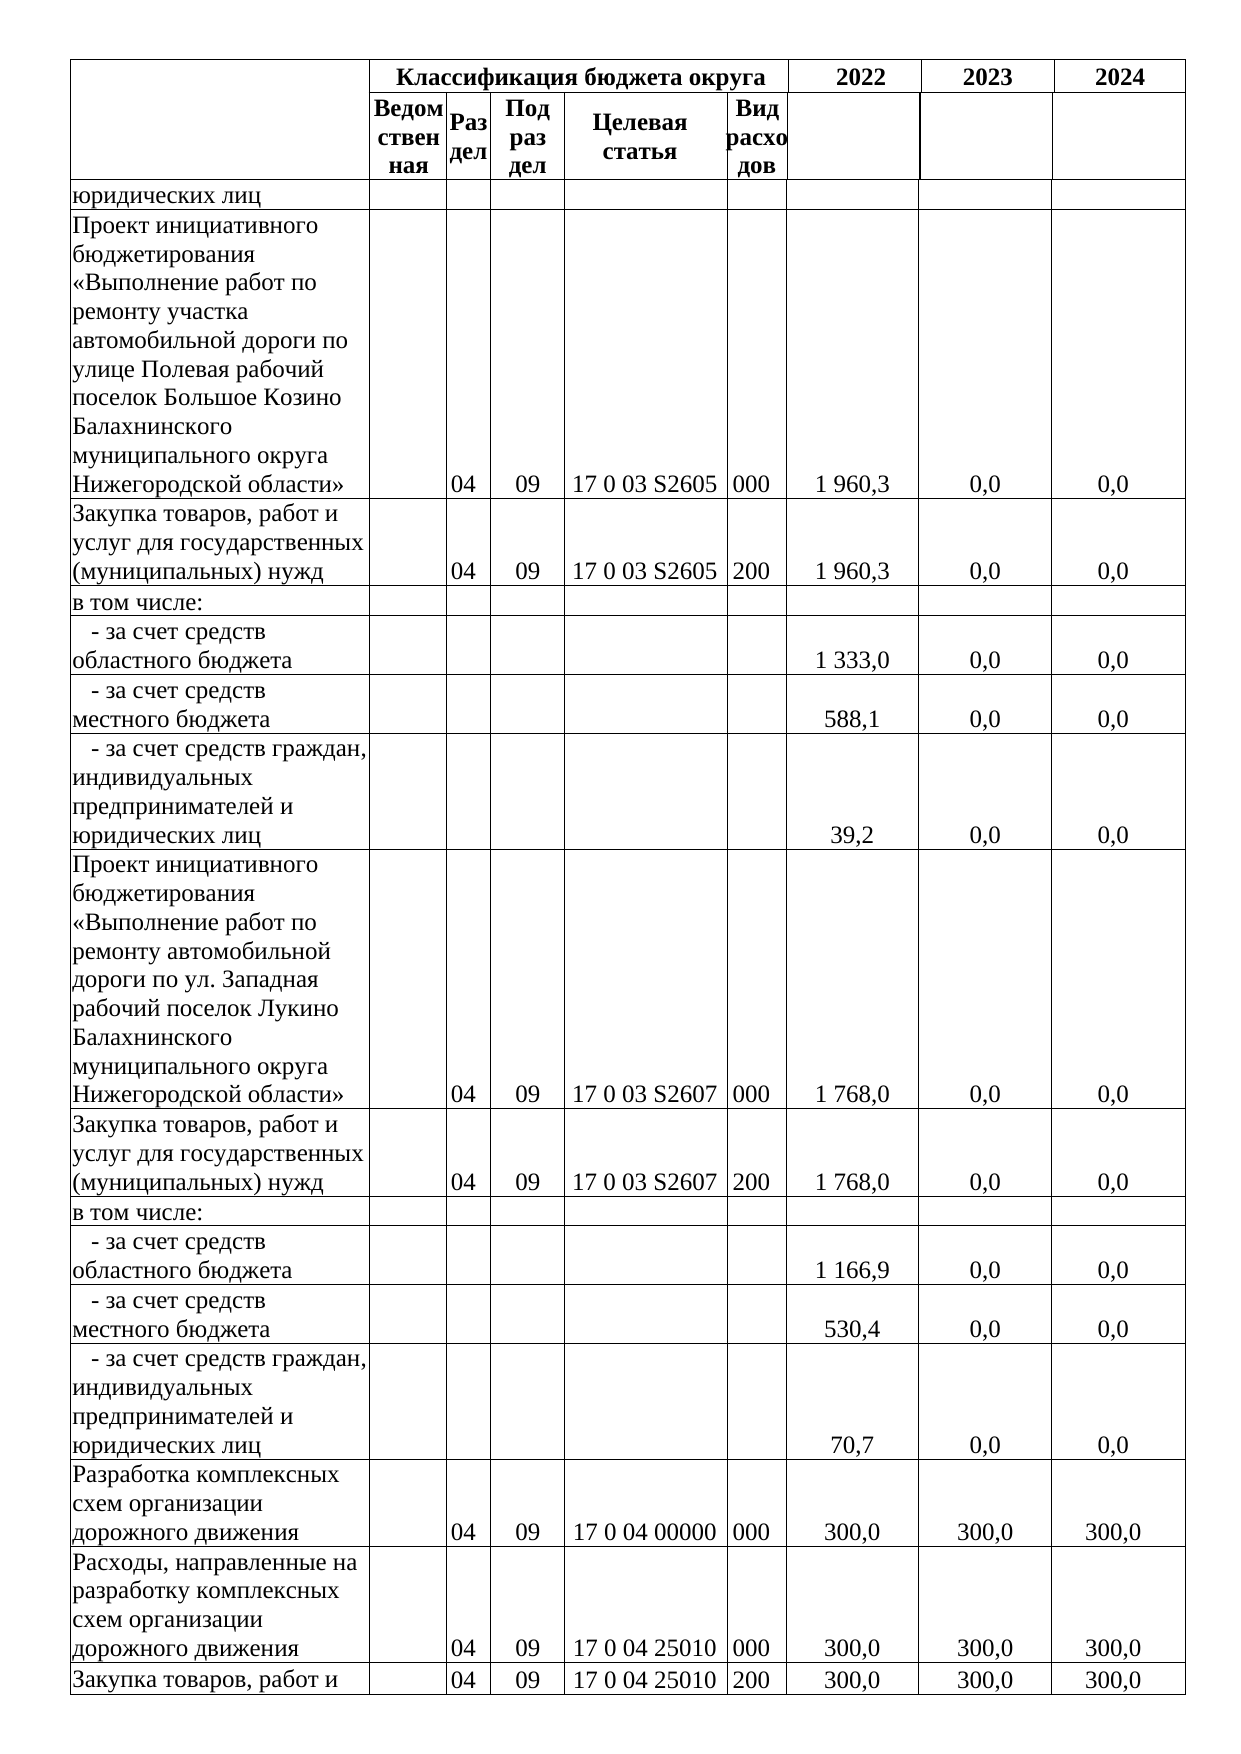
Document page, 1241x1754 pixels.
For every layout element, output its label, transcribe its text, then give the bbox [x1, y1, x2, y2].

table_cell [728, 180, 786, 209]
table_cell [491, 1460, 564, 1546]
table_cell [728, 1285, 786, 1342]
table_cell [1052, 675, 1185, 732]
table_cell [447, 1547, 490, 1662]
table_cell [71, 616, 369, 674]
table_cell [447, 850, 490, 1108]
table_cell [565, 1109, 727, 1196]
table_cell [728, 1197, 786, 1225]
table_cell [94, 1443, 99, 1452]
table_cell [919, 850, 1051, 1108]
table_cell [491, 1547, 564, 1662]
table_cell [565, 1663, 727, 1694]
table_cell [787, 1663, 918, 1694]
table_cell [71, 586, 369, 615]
table_header 2022 [789, 60, 921, 92]
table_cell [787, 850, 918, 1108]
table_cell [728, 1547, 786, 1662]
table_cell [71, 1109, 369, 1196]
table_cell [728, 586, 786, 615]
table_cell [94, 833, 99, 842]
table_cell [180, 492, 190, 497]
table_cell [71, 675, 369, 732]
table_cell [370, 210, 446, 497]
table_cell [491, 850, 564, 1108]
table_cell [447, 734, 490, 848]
table_header [71, 60, 369, 179]
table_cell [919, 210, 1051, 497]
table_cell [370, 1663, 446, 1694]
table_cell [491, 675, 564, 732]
table_cell Целевая статья [565, 93, 727, 179]
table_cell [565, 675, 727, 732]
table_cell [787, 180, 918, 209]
table_cell [921, 93, 1052, 179]
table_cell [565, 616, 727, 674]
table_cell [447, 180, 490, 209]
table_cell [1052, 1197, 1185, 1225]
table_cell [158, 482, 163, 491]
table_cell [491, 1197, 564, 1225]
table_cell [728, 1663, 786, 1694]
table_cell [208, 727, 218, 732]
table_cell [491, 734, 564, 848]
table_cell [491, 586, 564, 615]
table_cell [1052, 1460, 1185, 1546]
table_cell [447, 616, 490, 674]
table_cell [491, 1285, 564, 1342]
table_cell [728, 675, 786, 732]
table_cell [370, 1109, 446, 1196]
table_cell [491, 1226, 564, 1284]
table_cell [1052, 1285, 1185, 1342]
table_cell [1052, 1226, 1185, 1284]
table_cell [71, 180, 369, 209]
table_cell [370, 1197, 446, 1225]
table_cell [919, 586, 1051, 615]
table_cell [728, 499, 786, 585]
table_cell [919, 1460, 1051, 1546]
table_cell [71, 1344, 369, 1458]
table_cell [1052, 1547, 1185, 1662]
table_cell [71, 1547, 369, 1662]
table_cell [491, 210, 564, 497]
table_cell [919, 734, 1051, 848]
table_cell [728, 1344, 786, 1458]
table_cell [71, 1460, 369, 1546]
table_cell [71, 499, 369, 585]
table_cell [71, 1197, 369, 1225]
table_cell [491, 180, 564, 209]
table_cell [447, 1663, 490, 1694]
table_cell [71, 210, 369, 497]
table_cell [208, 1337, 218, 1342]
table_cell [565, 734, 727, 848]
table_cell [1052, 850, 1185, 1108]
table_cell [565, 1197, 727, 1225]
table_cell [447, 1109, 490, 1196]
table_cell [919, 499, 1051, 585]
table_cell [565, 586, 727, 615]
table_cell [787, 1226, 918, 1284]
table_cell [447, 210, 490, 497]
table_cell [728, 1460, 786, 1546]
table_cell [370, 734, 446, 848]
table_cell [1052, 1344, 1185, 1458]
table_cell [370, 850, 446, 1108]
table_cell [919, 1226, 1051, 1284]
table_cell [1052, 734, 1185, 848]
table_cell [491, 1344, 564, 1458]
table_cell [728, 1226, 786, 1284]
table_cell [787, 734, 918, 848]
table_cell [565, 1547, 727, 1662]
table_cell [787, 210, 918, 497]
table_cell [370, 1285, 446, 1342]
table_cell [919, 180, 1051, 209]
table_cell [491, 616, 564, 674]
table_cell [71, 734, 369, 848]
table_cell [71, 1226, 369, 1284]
table_header 2024 [1055, 60, 1185, 92]
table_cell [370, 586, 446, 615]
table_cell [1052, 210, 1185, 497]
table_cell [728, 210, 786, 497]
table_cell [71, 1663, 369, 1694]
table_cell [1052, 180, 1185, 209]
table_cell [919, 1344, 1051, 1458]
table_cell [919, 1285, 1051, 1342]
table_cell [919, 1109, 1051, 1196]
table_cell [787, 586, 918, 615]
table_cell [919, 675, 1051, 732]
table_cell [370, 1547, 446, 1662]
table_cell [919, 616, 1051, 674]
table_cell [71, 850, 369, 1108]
table_cell Раз дел [447, 93, 490, 179]
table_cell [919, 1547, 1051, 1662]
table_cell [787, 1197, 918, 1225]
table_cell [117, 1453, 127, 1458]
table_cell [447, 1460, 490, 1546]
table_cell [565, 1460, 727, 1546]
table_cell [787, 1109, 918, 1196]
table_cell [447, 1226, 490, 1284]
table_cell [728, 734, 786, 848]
table_cell Вид расхо дов [728, 93, 787, 179]
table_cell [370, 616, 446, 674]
table_cell [1053, 93, 1185, 179]
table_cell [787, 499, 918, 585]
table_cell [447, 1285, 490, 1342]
table_cell Ведом ствен ная [370, 93, 446, 179]
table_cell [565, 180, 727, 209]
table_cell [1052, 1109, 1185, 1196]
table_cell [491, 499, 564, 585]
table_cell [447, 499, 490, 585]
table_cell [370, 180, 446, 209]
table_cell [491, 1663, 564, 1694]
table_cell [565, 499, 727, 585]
table_cell [788, 93, 919, 179]
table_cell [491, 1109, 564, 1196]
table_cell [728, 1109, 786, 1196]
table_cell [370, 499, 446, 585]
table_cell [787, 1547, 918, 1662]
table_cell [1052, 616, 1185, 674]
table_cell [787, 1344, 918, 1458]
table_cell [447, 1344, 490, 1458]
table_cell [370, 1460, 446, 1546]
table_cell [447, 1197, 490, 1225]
table_header 2023 [922, 60, 1054, 92]
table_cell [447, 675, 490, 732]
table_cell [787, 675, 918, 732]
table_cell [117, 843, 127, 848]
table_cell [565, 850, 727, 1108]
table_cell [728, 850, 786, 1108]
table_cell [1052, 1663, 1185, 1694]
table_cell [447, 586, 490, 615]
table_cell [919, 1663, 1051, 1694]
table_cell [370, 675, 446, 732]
table_header Классификация бюджета округа [370, 60, 788, 92]
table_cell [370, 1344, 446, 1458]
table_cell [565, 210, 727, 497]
table_cell Под раз дел [491, 93, 564, 179]
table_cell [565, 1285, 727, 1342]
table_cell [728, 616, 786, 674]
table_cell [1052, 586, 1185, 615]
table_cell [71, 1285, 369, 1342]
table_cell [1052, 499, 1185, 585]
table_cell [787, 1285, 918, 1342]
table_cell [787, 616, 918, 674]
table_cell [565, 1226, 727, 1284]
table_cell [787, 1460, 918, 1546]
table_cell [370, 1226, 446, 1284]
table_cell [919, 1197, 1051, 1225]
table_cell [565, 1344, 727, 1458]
